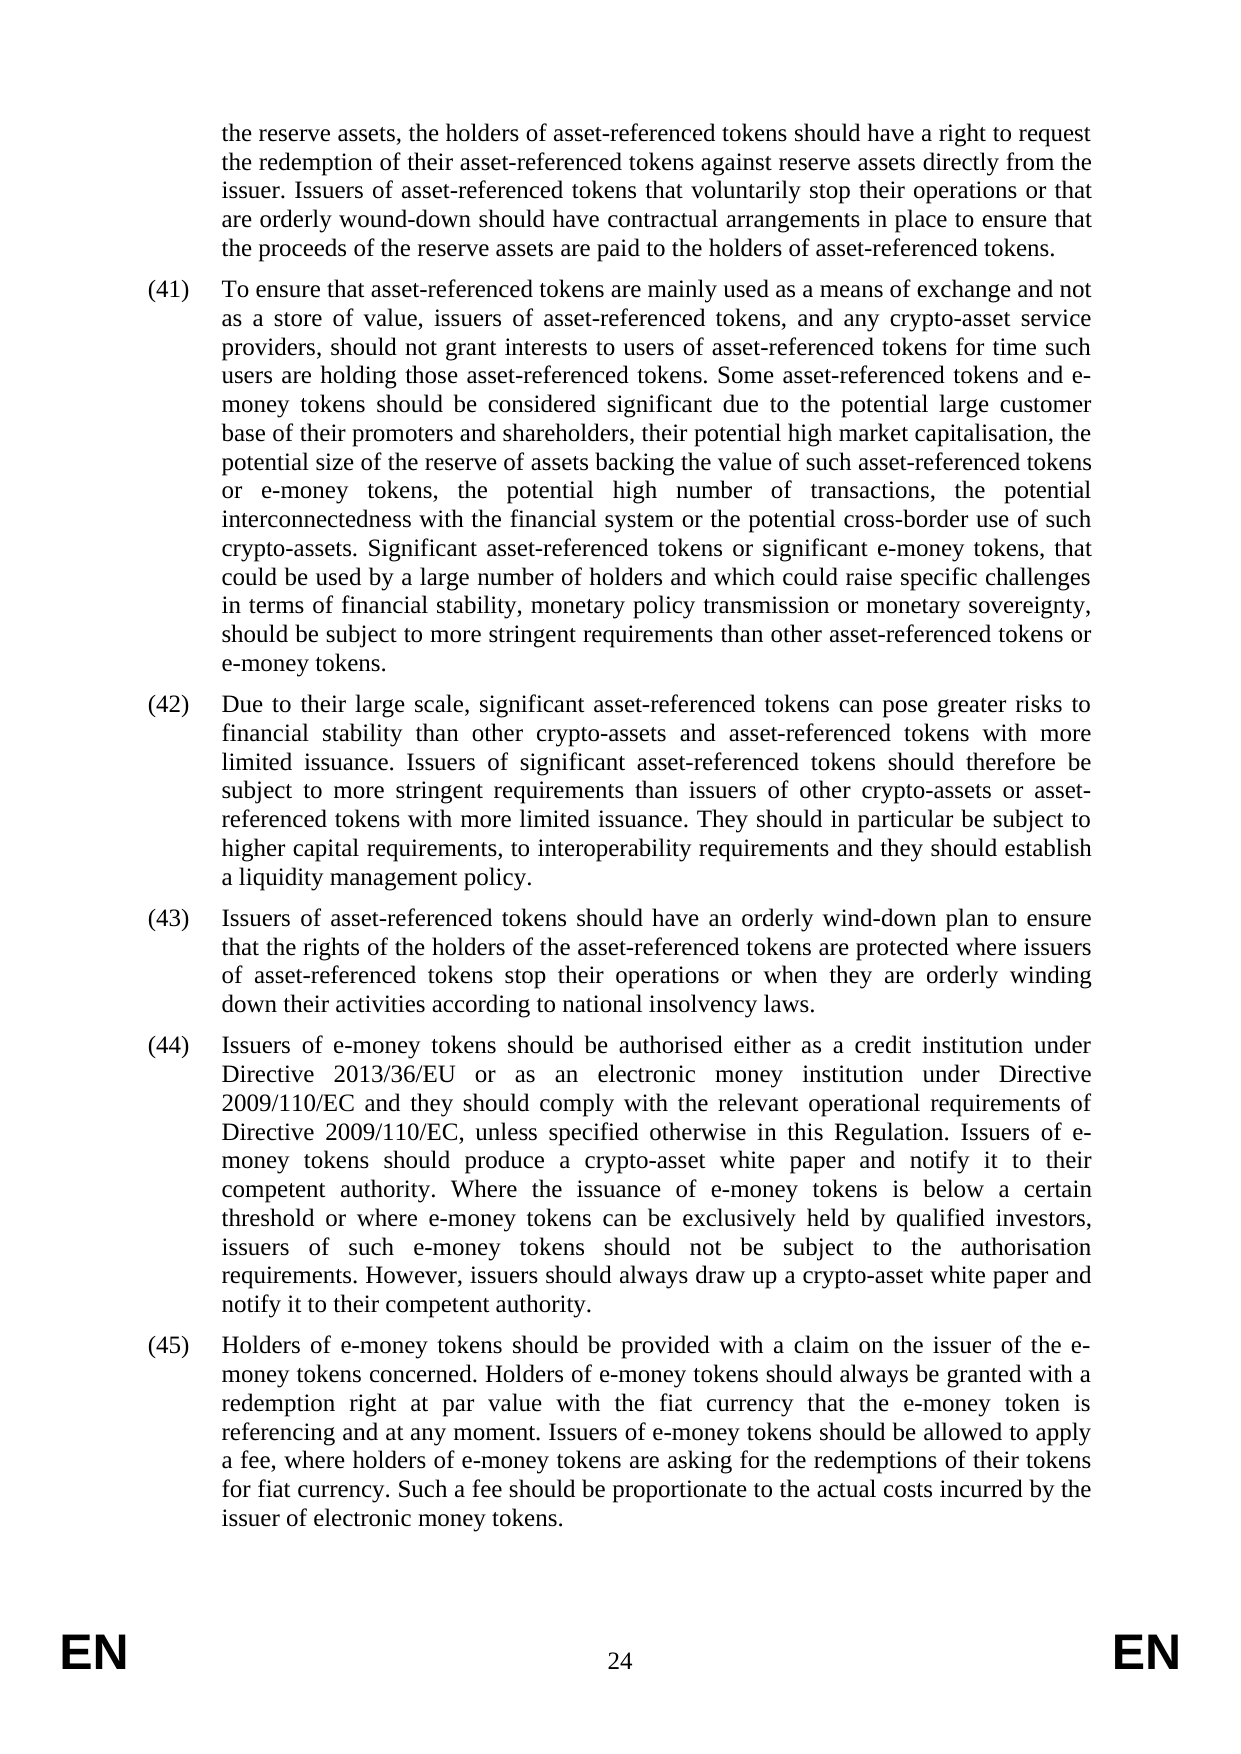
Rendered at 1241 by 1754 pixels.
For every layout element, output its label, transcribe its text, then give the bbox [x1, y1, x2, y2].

text (41) To ensure that asset-referenced tokens are mainly used as a means of exchange and not as a store of value, issuers of asset-referenced tokens, and any crypto-asset service providers, should not grant interests to users of asset-referenced tokens for time such users are holding those asset-referenced tokens. Some asset-referenced tokens and e-money tokens should be considered significant due to the potential large customer base of their promoters and shareholders, their potential high market capitalisation, the potential size of the reserve of assets backing the value of such asset-referenced tokens or e-money tokens, the potential high number of transactions, the potential interconnectedness with the financial system or the potential cross-border use of such crypto-assets. Significant asset-referenced tokens or significant e-money tokens, that could be used by a large number of holders and which could raise specific challenges in terms of financial stability, monetary policy transmission or monetary sovereignty, should be subject to more stringent requirements than other asset-referenced tokens or e-money tokens. [148, 274, 1093, 677]
text (42) Due to their large scale, significant asset-referenced tokens can pose greater risks to financial stability than other crypto-assets and asset-referenced tokens with more limited issuance. Issuers of significant asset-referenced tokens should therefore be subject to more stringent requirements than issuers of other crypto-assets or asset-referenced tokens with more limited issuance. They should in particular be subject to higher capital requirements, to interoperability requirements and they should establish a liquidity management policy. [148, 689, 1093, 891]
text (44) Issuers of e-money tokens should be authorised either as a credit institution under Directive 2013/36/EU or as an electronic money institution under Directive 2009/110/EC and they should comply with the relevant operational requirements of Directive 2009/110/EC, unless specified otherwise in this Regulation. Issuers of e-money tokens should produce a crypto-asset white paper and notify it to their competent authority. Where the issuance of e-money tokens is below a certain threshold or where e-money tokens can be exclusively held by qualified investors, issuers of such e-money tokens should not be subject to the authorisation requirements. However, issuers should always draw up a crypto-asset white paper and notify it to their competent authority. [148, 1031, 1093, 1318]
text (43) Issuers of asset-referenced tokens should have an orderly wind-down plan to ensure that the rights of the holders of the asset-referenced tokens are protected where issuers of asset-referenced tokens stop their operations or when they are orderly winding down their activities according to national insolvency laws. [148, 903, 1093, 1018]
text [148, 118, 1093, 262]
text (45) Holders of e-money tokens should be provided with a claim on the issuer of the e-money tokens concerned. Holders of e-money tokens should always be granted with a redemption right at par value with the fiat currency that the e-money token is referencing and at any moment. Issuers of e-money tokens should be allowed to apply a fee, where holders of e-money tokens are asking for the redemptions of their tokens for fiat currency. Such a fee should be proportionate to the actual costs incurred by the issuer of electronic money tokens. [148, 1331, 1093, 1532]
